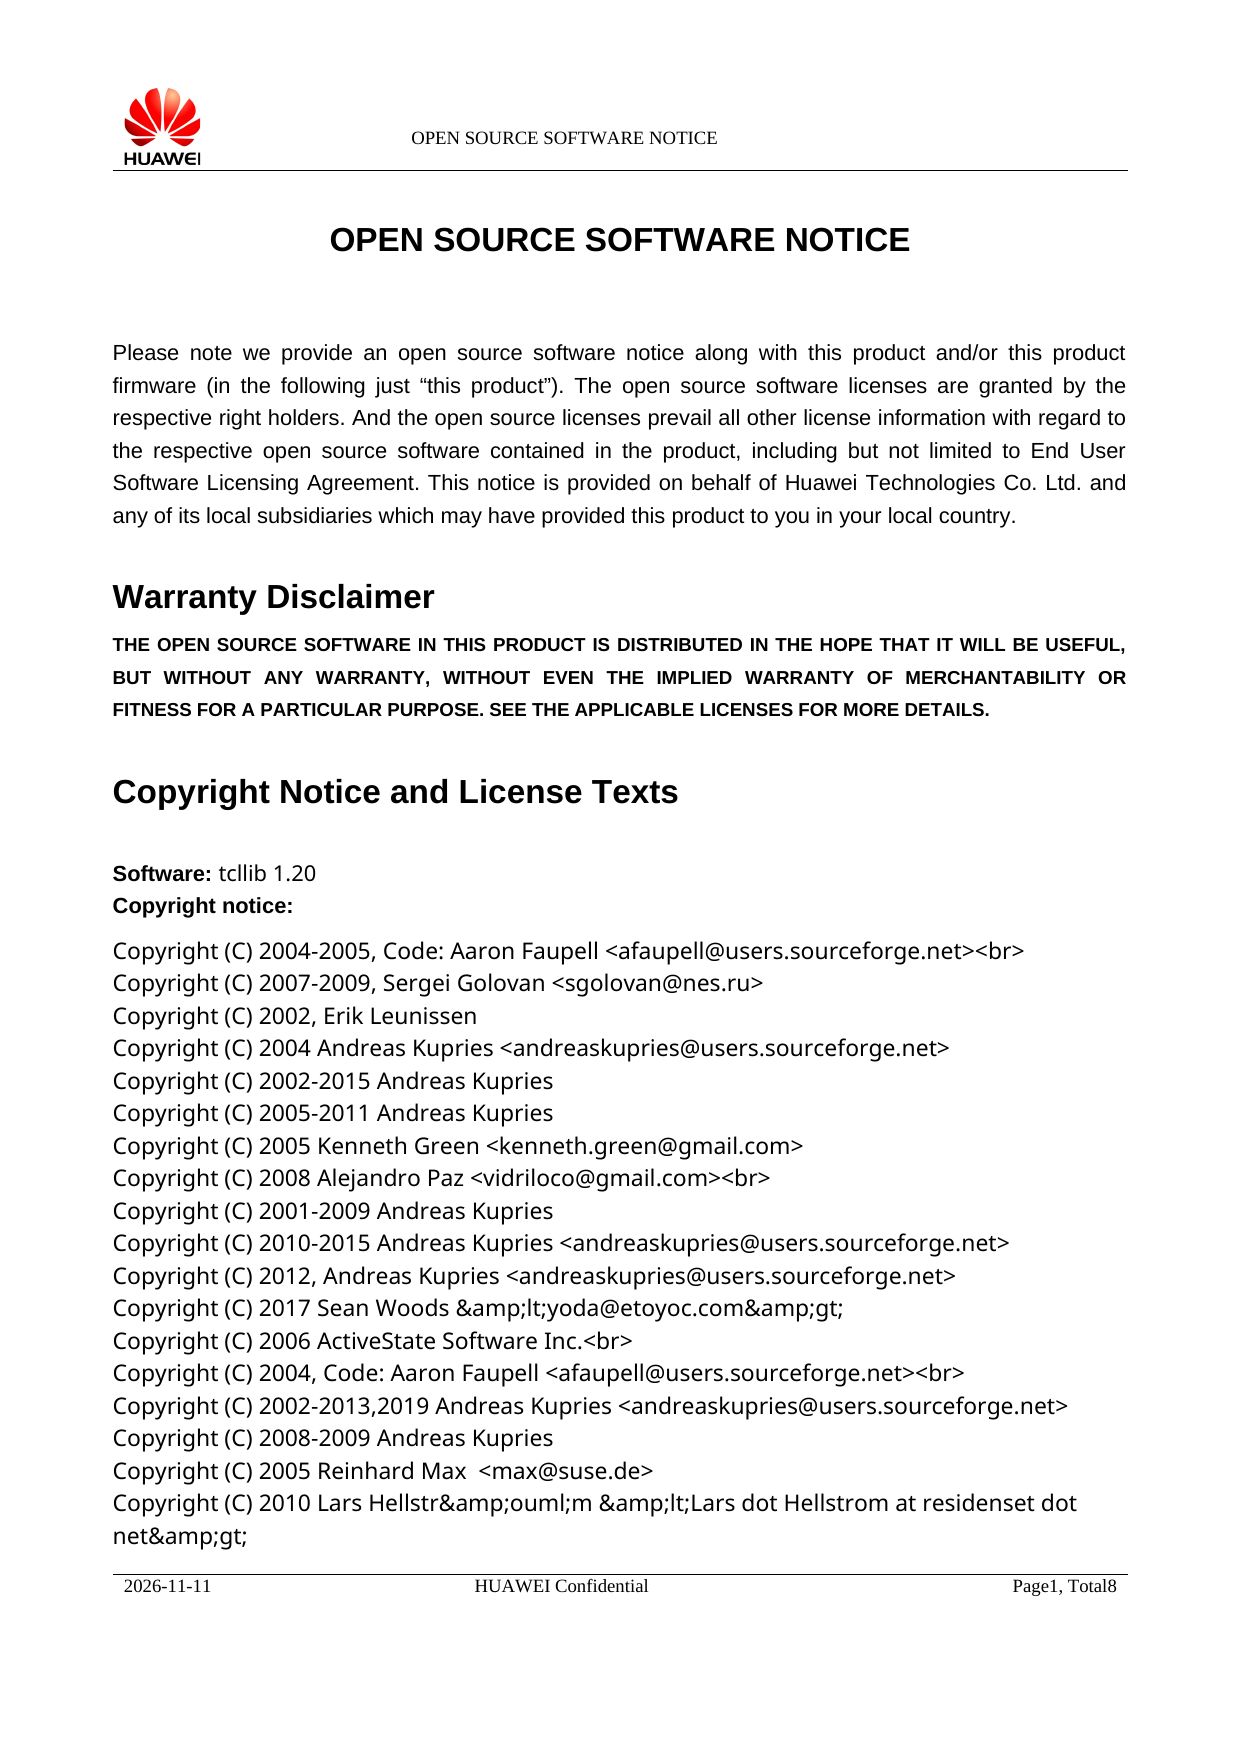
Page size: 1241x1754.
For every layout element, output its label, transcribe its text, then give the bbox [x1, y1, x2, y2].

text OPEN SOURCE SOFTWARE NOTICE [112, 206, 1128, 271]
picture [124, 88, 201, 165]
text Copyright (C) 2004-2005, Code: Aaron Faupell <afaupell@users.sourceforge.net><br> Copyright (C) 2007-2009, Sergei Golovan <sgolovan@nes.ru> Copyright (C) 2002, Erik Leunissen [112, 934, 1128, 1031]
text The open source software in this product is distributed in the hope that it will be useful, but WITHOUT ANY WARRANTY, without even the implied warranty of MERCHANTABILITY or FITNESS FOR A PARTICULAR PURPOSE. See the applicable licenses for more details. [112, 629, 1128, 726]
text Copyright notice: [112, 889, 1128, 921]
title Software: tcllib 1.20 [112, 856, 1128, 889]
text Copyright Notice and License Texts [112, 759, 1128, 824]
text Please note we provide an open source software notice along with this product and/or this product firmware (in the following just “this product”). The open source software licenses are granted by the respective right holders. And the open source licenses prevail all other license information with regard to the respective open source software contained in the product, including but not limited to End User Software Licensing Agreement. This notice is provided on behalf of Huawei Technologies Co. Ltd. and any of its local subsidiaries which may have provided this product to you in your local country. [112, 336, 1128, 531]
text Warranty Disclaimer [112, 564, 1128, 629]
